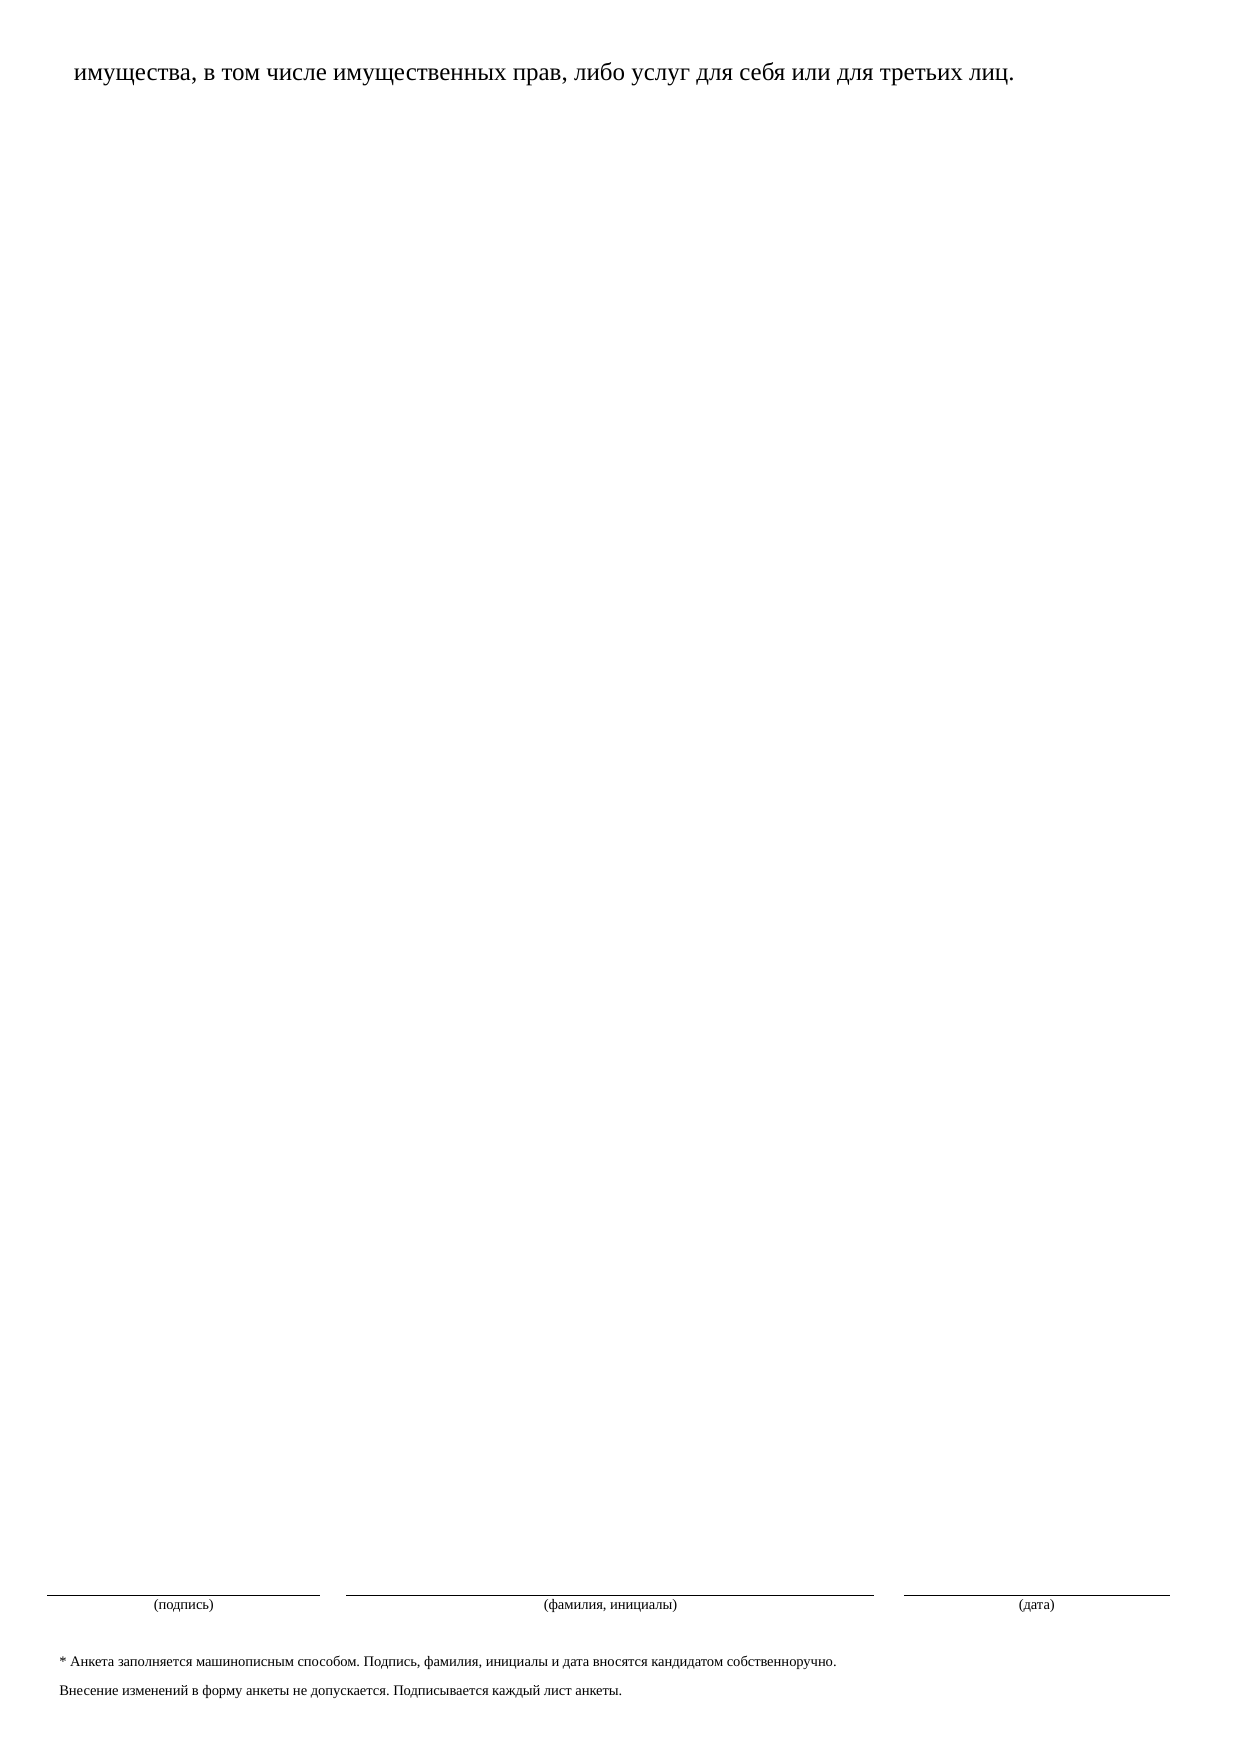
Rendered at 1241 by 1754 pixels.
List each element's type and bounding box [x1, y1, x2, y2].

table_cell [63, 44, 1185, 100]
